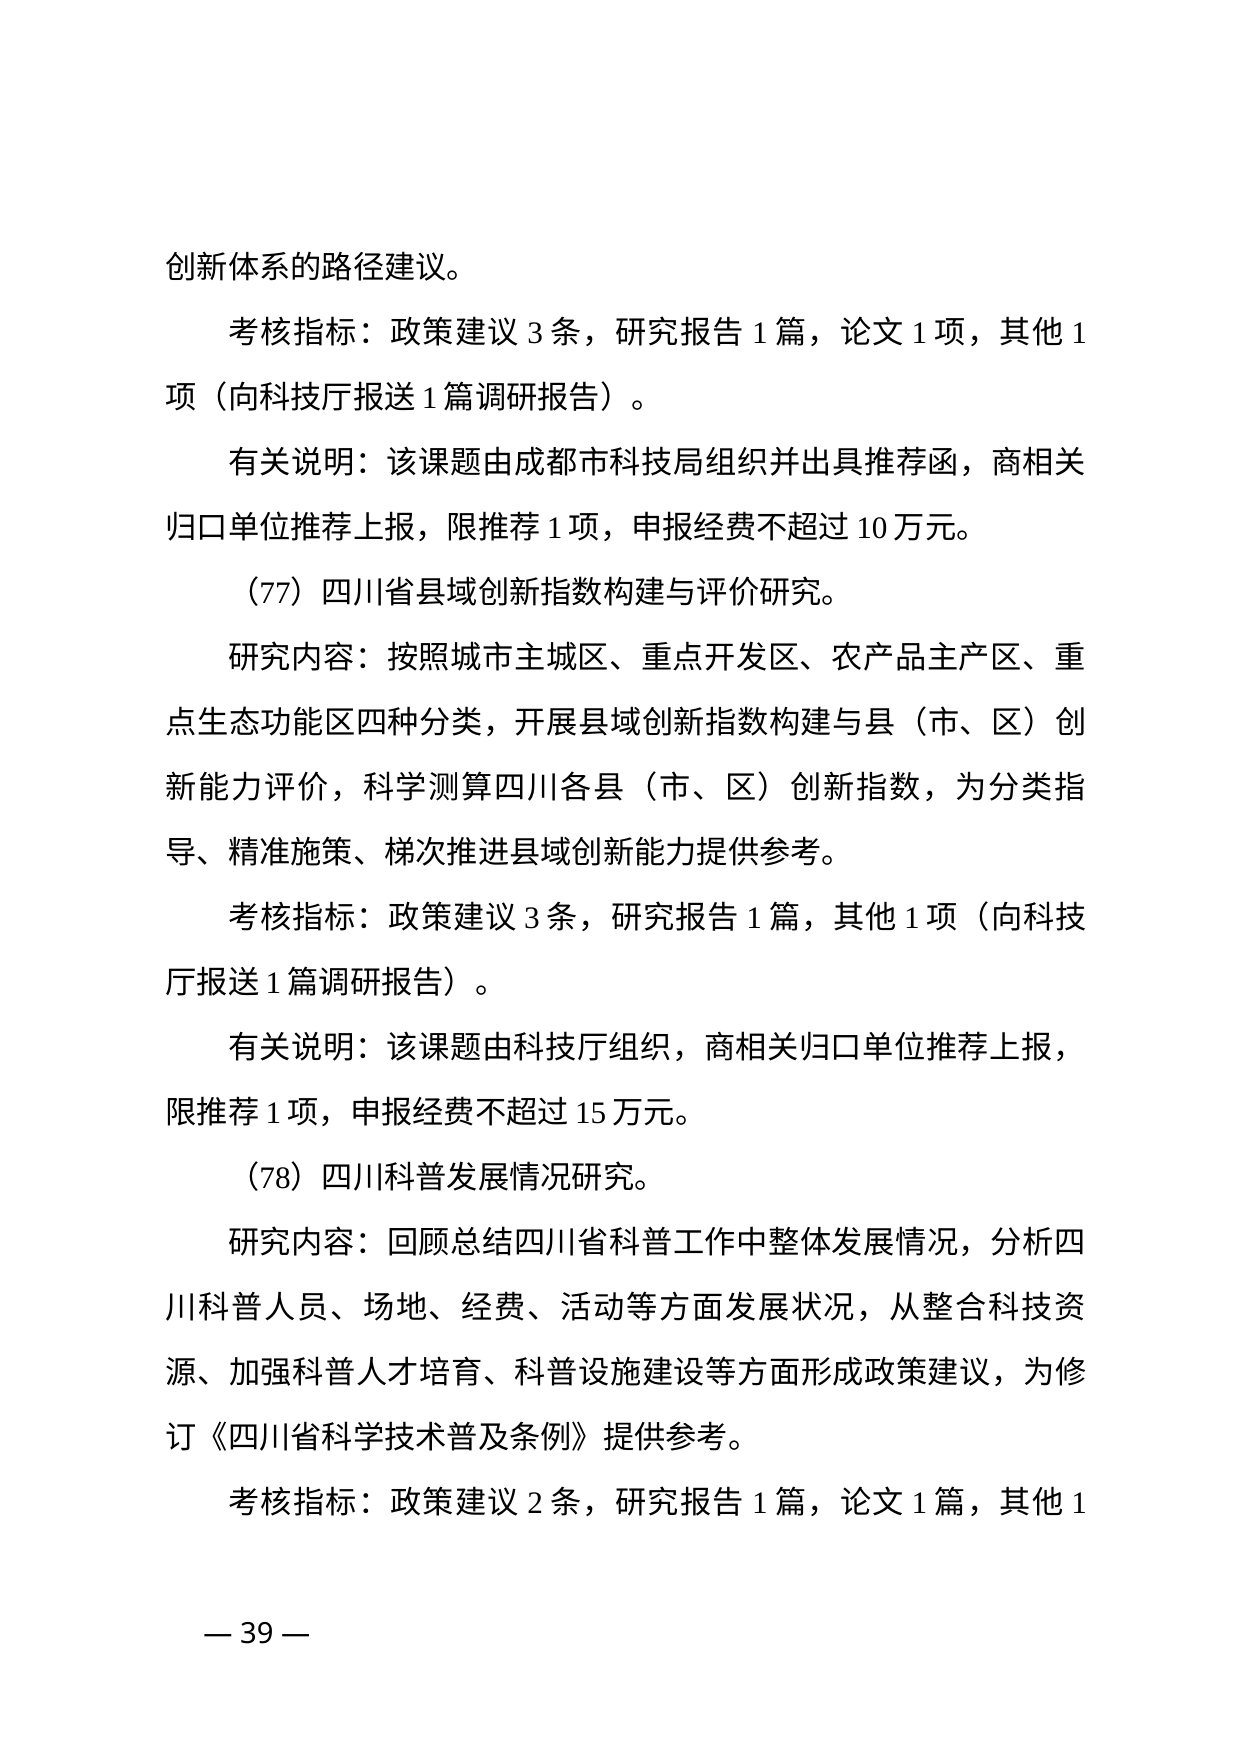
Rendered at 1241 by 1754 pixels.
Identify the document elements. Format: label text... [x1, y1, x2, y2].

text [165, 233, 1087, 298]
text （78）四川科普发展情况研究。 [165, 1143, 1087, 1208]
text 研究内容：按照城市主城区、重点开发区、农产品主产区、重点生态功能区四种分类，开展县域创新指数构建与县（市、区）创新能力评价，科学测算四川各县（市、区）创新指数，为分类指导、精准施策、梯次推进县域创新能力提供参考。 [165, 623, 1087, 883]
text （77）四川省县域创新指数构建与评价研究。 [165, 558, 1087, 623]
text 有关说明：该课题由科技厅组织，商相关归口单位推荐上报，限推荐1项，申报经费不超过15万元。 [165, 1013, 1087, 1143]
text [165, 1468, 1087, 1533]
text 考核指标：政策建议3条，研究报告1篇，论文1项，其他1项（向科技厅报送1篇调研报告）。 [165, 298, 1087, 428]
text 考核指标：政策建议3条，研究报告1篇，其他1项（向科技厅报送1篇调研报告）。 [165, 883, 1087, 1013]
text 研究内容：回顾总结四川省科普工作中整体发展情况，分析四川科普人员、场地、经费、活动等方面发展状况，从整合科技资源、加强科普人才培育、科普设施建设等方面形成政策建议，为修订《四川省科学技术普及条例》提供参考。 [165, 1208, 1087, 1468]
text 有关说明：该课题由成都市科技局组织并出具推荐函，商相关归口单位推荐上报，限推荐1项，申报经费不超过10万元。 [165, 428, 1087, 558]
